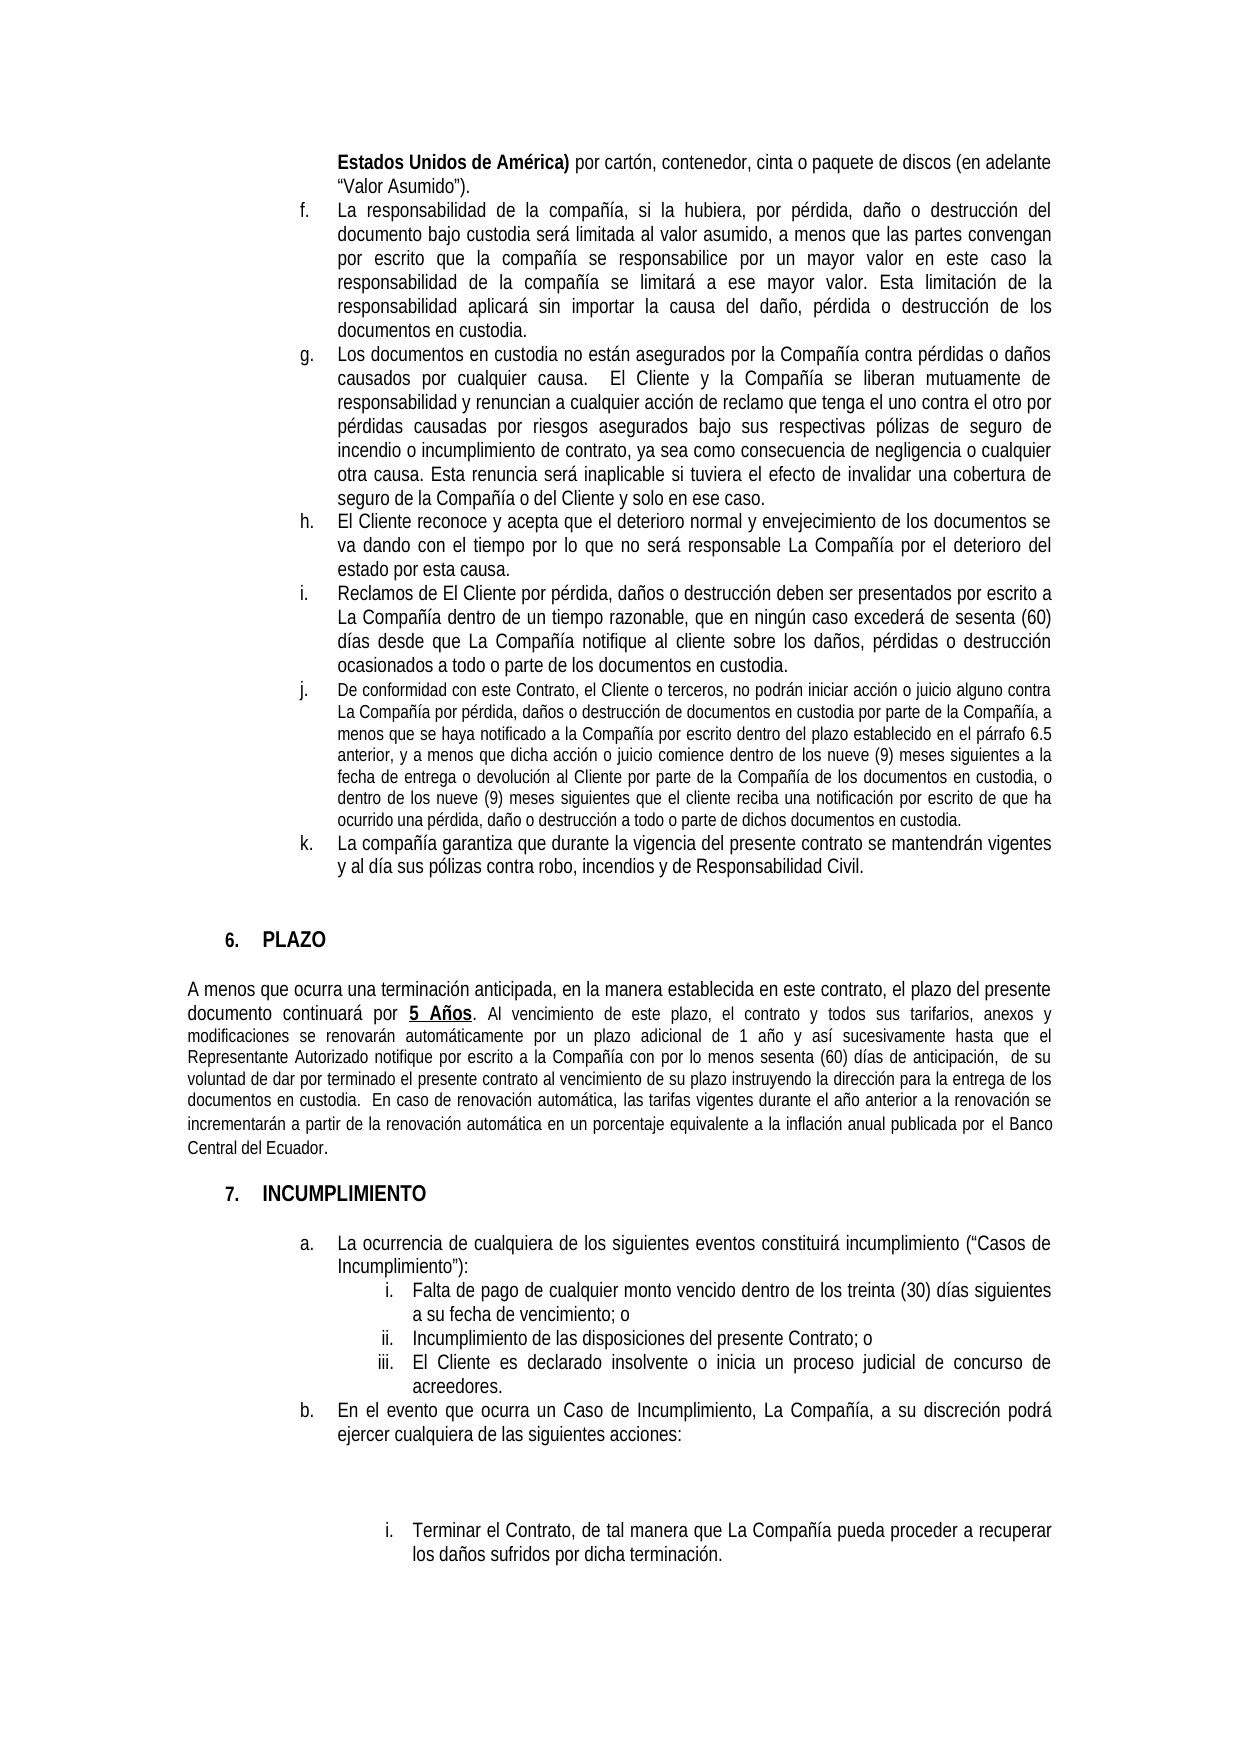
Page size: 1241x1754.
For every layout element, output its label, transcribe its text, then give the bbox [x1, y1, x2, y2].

list La responsabilidad de la compañía, si la hubiera, por pérdida, daño o destrucción del documento bajo custodia será limitada al valor asumido, a menos que las partes convengan por escrito que la compañía se responsabilice por un mayor valor en este caso la responsabilidad de la compañía se limitará a ese mayor valor. Esta limitación de la responsabilidad aplicará sin importar la causa del daño, pérdida o destrucción de los documentos en custodia. [300, 198, 1053, 342]
list En el evento que ocurra un Caso de Incumplimiento, La Compañía, a su discreción podrá ejercer cualquiera de las siguientes acciones: [300, 1398, 1053, 1446]
list La compañía garantiza que durante la vigencia del presente contrato se mantendrán vigentes y al día sus pólizas contra robo, incendios y de Responsabilidad Civil. [300, 830, 1053, 878]
list De conformidad con este Contrato, el Cliente o terceros, no podrán iniciar acción o juicio alguno contra La Compañía por pérdida, daños o destrucción de documentos en custodia por parte de la Compañía, a menos que se haya notificado a la Compañía por escrito dentro del plazo establecido en el párrafo 6.5 anterior, y a menos que dicha acción o juicio comience dentro de los nueve (9) meses siguientes a la fecha de entrega o devolución al Cliente por parte de la Compañía de los documentos en custodia, o dentro de los nueve (9) meses siguientes que el cliente reciba una notificación por escrito de que ha ocurrido una pérdida, daño o destrucción a todo o parte de dichos documentos en custodia. [300, 677, 1053, 830]
list La ocurrencia de cualquiera de los siguientes eventos constituirá incumplimiento (“Casos de Incumplimiento”): [300, 1231, 1053, 1278]
list INCUMPLIMIENTO [225, 1180, 1053, 1207]
list Los documentos en custodia no están asegurados por la Compañía contra pérdidas o daños causados por cualquier causa. El Cliente y la Compañía se liberan mutuamente de responsabilidad y renuncian a cualquier acción de reclamo que tenga el uno contra el otro por pérdidas causadas por riesgos asegurados bajo sus respectivas pólizas de seguro de incendio o incumplimiento de contrato, ya sea como consecuencia de negligencia o cualquier otra causa. Esta renuncia será inaplicable si tuviera el efecto de invalidar una cobertura de seguro de la Compañía o del Cliente y solo en ese caso. [300, 342, 1053, 509]
list Incumplimiento de las disposiciones del presente Contrato; o [394, 1326, 1053, 1350]
list Reclamos de El Cliente por pérdida, daños o destrucción deben ser presentados por escrito a La Compañía dentro de un tiempo razonable, que en ningún caso excederá de sesenta (60) días desde que La Compañía notifique al cliente sobre los daños, pérdidas o destrucción ocasionados a todo o parte de los documentos en custodia. [300, 581, 1053, 677]
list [300, 150, 1053, 198]
text A menos que ocurra una terminación anticipada, en la manera establecida en este contrato, el plazo del presente documento continuará por 5 Años. Al vencimiento de este plazo, el contrato y todos sus tarifarios, anexos y modificaciones se renovarán automáticamente por un plazo adicional de 1 año y así sucesivamente hasta que el Representante Autorizado notifique por escrito a la Compañía con por lo menos sesenta (60) días de anticipación, de su voluntad de dar por terminado el presente contrato al vencimiento de su plazo instruyendo la dirección para la entrega de los documentos en custodia. En caso de renovación automática, las tarifas vigentes durante el año anterior a la renovación se incrementarán a partir de la renovación automática en un porcentaje equivalente a la inflación anual publicada por el Banco Central del Ecuador. [187, 977, 1053, 1159]
list El Cliente reconoce y acepta que el deterioro normal y envejecimiento de los documentos se va dando con el tiempo por lo que no será responsable La Compañía por el deterioro del estado por esta causa. [300, 509, 1053, 581]
list Falta de pago de cualquier monto vencido dentro de los treinta (30) días siguientes a su fecha de vencimiento; o [394, 1278, 1053, 1326]
list PLAZO [225, 926, 1053, 953]
list Terminar el Contrato, de tal manera que La Compañía pueda proceder a recuperar los daños sufridos por dicha terminación. [394, 1518, 1053, 1566]
list El Cliente es declarado insolvente o inicia un proceso judicial de concurso de acreedores. [394, 1350, 1053, 1398]
